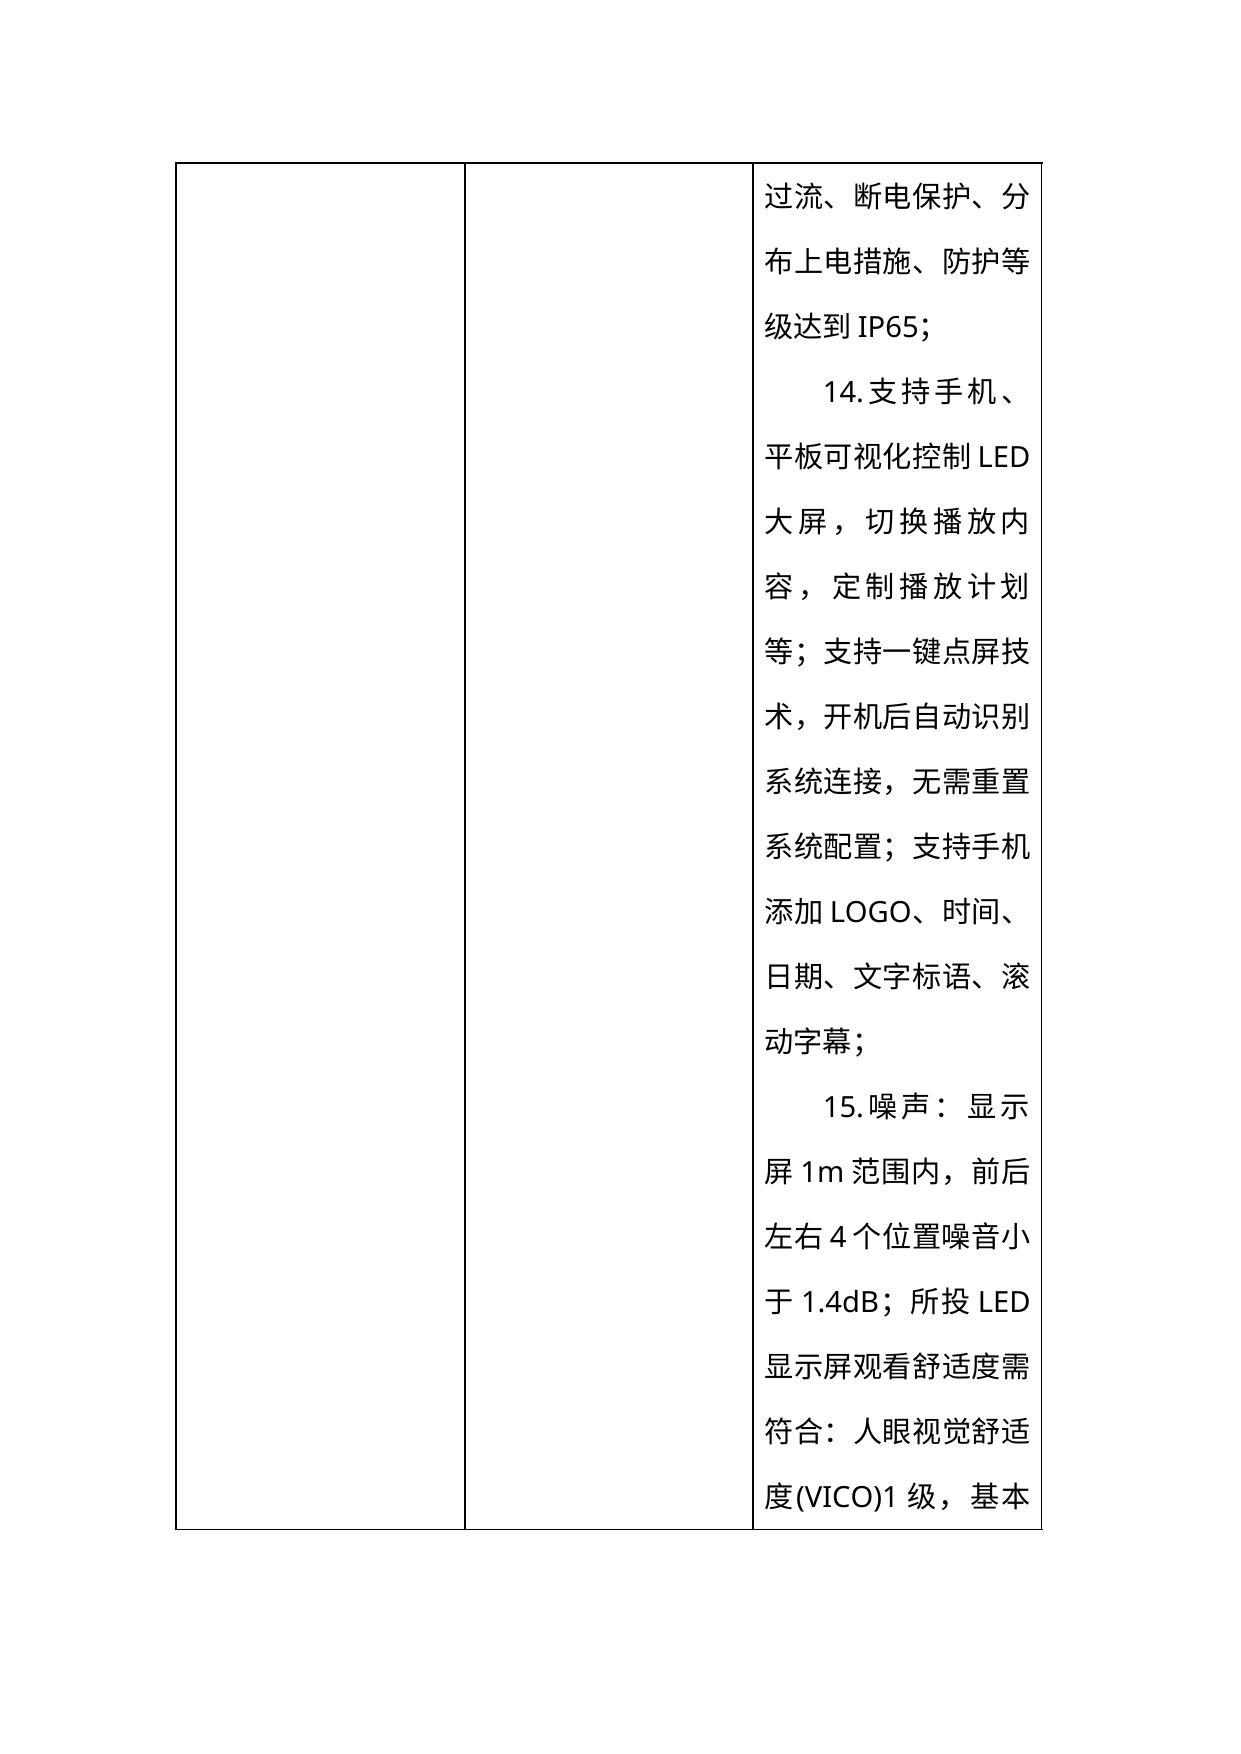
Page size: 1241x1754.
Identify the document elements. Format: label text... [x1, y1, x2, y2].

table_cell 1 [177, 164, 464, 1528]
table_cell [754, 164, 1041, 1528]
table_cell [466, 164, 752, 1528]
